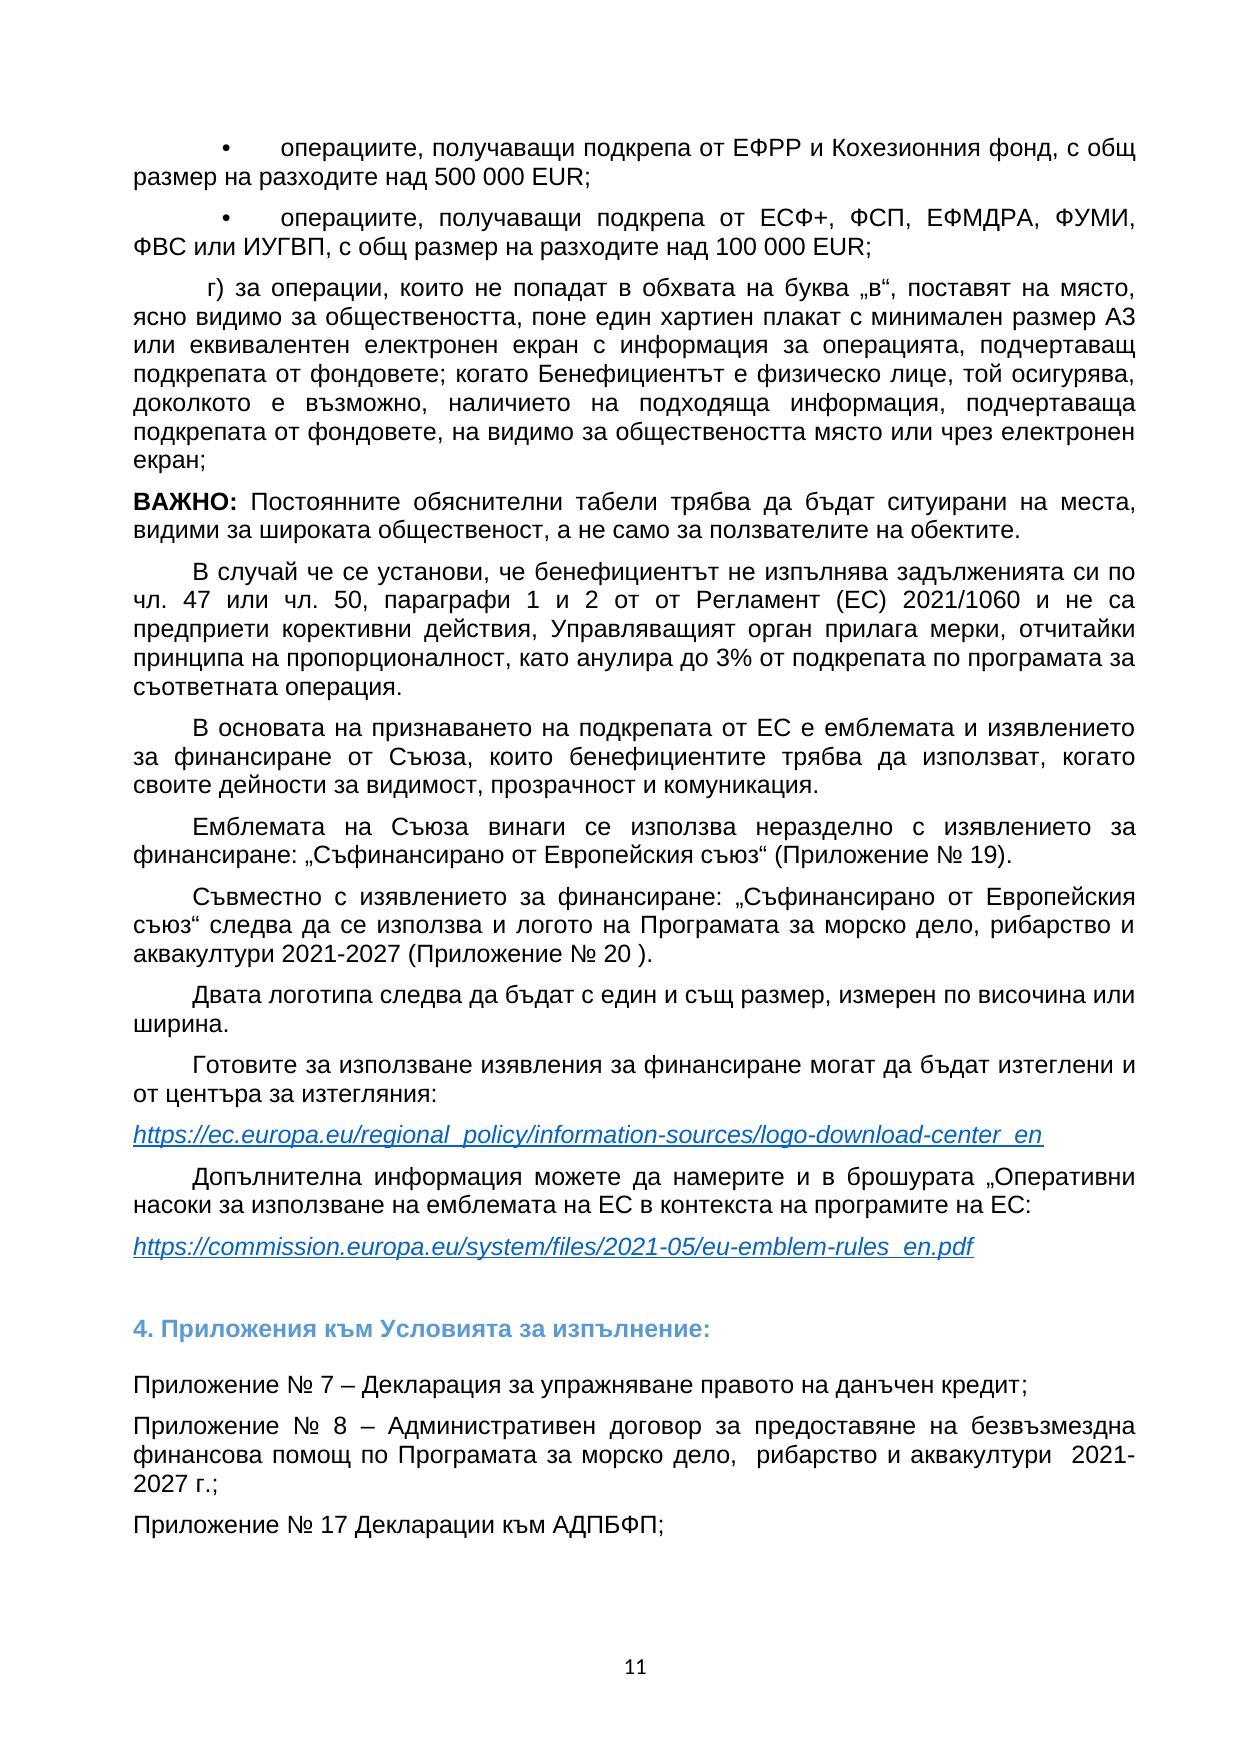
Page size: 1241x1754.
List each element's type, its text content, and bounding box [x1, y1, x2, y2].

text Готовите за използване изявления за финансиране могат да бъдат изтеглени и от центъра за изтегляния: [133, 1050, 1137, 1108]
text Приложение № 17 Декларации към АДПБФП; [133, 1510, 1137, 1538]
text • операциите, получаващи подкрепа от ЕСФ+, ФСП, ЕФМДРА, ФУМИ, ФВС или ИУГВП, с общ размер на разходите над 100 000 EUR; [133, 203, 1137, 260]
text Двата логотипа следва да бъдат с един и същ размер, измерен по височина или ширина. [133, 980, 1137, 1038]
text ВАЖНО: Постоянните обяснителни табели трябва да бъдат ситуирани на места, видими за широката общественост, а не само за ползвателите на обектите. [133, 487, 1137, 544]
text г) за операции, които не попадат в обхвата на буква „в“, поставят на място, ясно видимо за обществеността, поне един хартиен плакат с минимален размер А3 или еквивалентен електронен екран с информация за операцията, подчертаващ подкрепата от фондовете; когато Бенефициентът е физическо лице, той осигурява, доколкото е възможно, наличието на подходяща информация, подчертаваща подкрепата от фондовете, на видимо за обществеността място или чрез електронен екран; [133, 273, 1137, 474]
text Приложение № 7 – Декларация за упражняване правото на данъчен кредит; [133, 1370, 1137, 1398]
text https://commission.europa.eu/system/files/2021-05/eu-emblem-rules_en.pdf [133, 1232, 1137, 1260]
text Допълнителна информация можете да намерите и в брошурата „Оперативни насоки за използване на емблемата на ЕС в контекста на програмите на ЕС: [133, 1162, 1137, 1219]
text Съвместно с изявлението за финансиране: „Съфинансирано от Европейския съюз“ следва да се използва и логото на Програмата за морско дело, рибарство и аквакултури 2021-2027 (Приложение № 20 ). [133, 882, 1137, 968]
text 4. Приложения към Условията за изпълнение: [133, 1314, 1137, 1343]
text В случай че се установи, че бенефициентът не изпълнява задълженията си по чл. 47 или чл. 50, параграфи 1 и 2 от от Регламент (ЕС) 2021/1060 и не са предприети корективни действия, Управляващият орган прилага мерки, отчитайки принципа на пропорционалност, като анулира до 3% от подкрепата по програмата за съответната операция. [133, 557, 1137, 700]
text • операциите, получаващи подкрепа от ЕФРР и Кохезионния фонд, с общ размер на разходите над 500 000 EUR; [133, 133, 1137, 190]
text Емблемата на Съюза винаги се използва неразделно с изявлението за финансиране: „Съфинансирано от Европейския съюз“ (Приложение № 19). [133, 812, 1137, 869]
text https://ec.europa.eu/regional_policy/information-sources/logo-download-center_en [133, 1120, 1137, 1149]
text В основата на признаването на подкрепата от ЕС е емблемата и изявлението за финансиране от Съюза, които бенефициентите трябва да използват, когато своите дейности за видимост, прозрачност и комуникация. [133, 713, 1137, 799]
text Приложение № 8 – Административен договор за предоставяне на безвъзмездна финансова помощ по Програмата за морско дело, рибарство и аквакултури 2021-2027 г.; [133, 1411, 1137, 1497]
